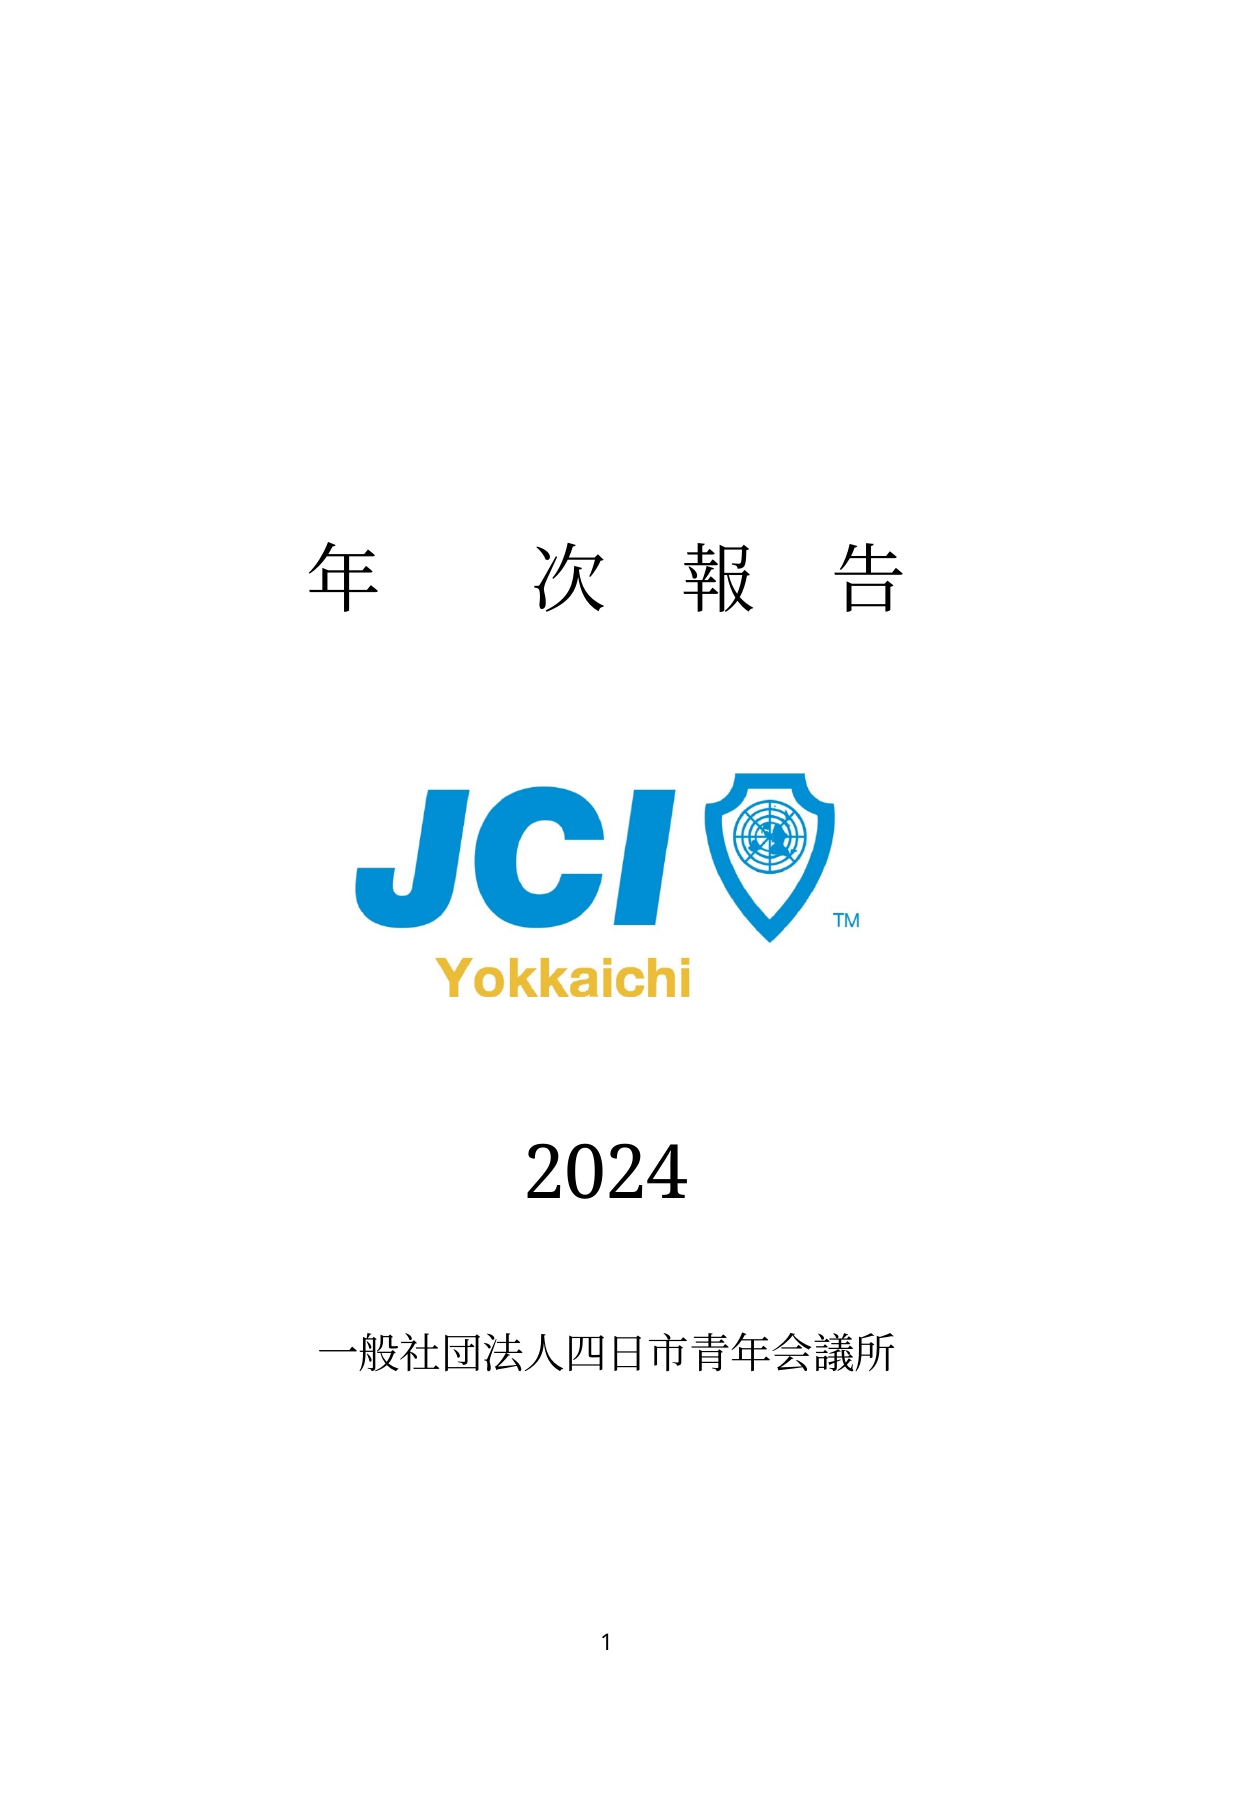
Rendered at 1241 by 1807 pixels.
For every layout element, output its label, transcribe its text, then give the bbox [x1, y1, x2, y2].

text 一般社団法人四日市青年会議所 [131, 1320, 1082, 1380]
text 2024 [131, 1119, 1082, 1221]
picture [348, 771, 861, 997]
text 年 次 報 告 [131, 520, 1082, 628]
